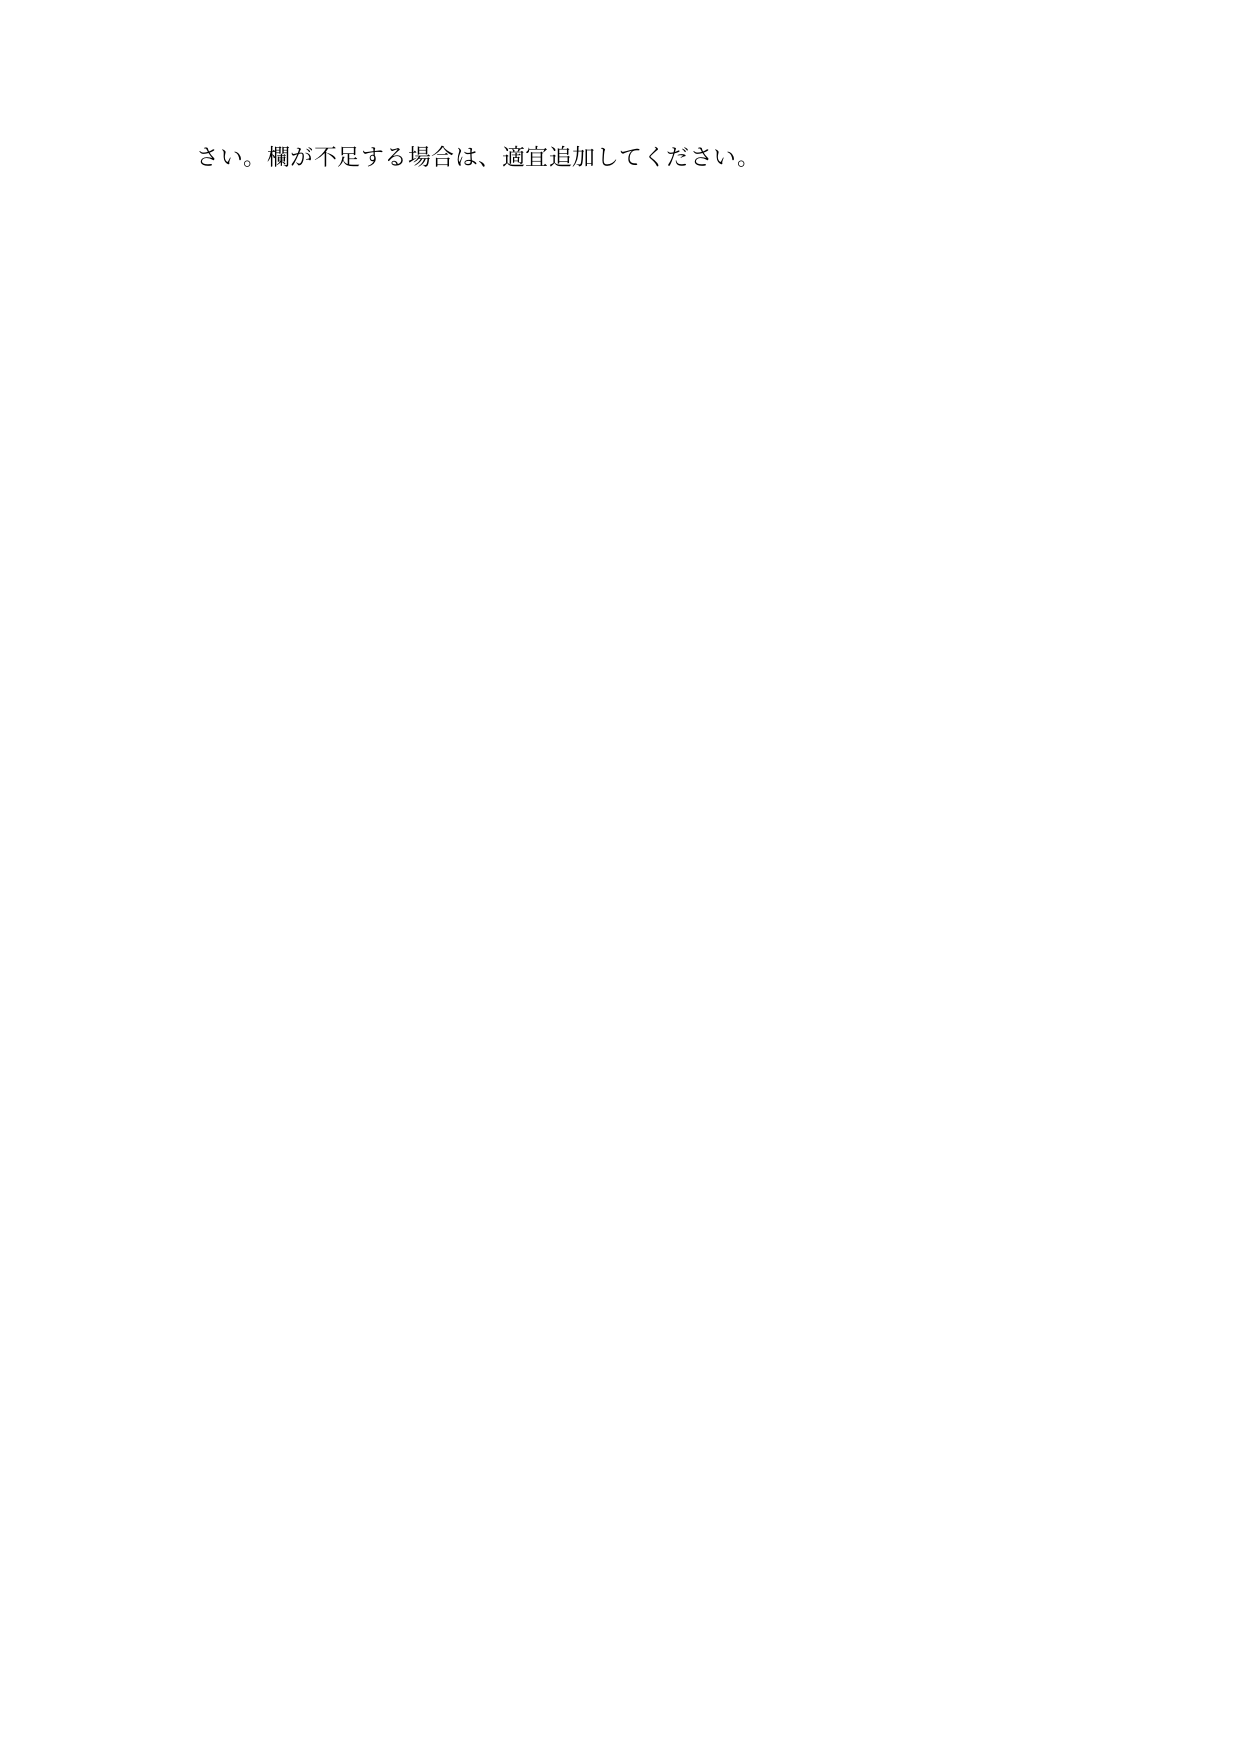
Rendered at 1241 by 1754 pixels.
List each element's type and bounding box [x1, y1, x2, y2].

text [149, 132, 1091, 178]
